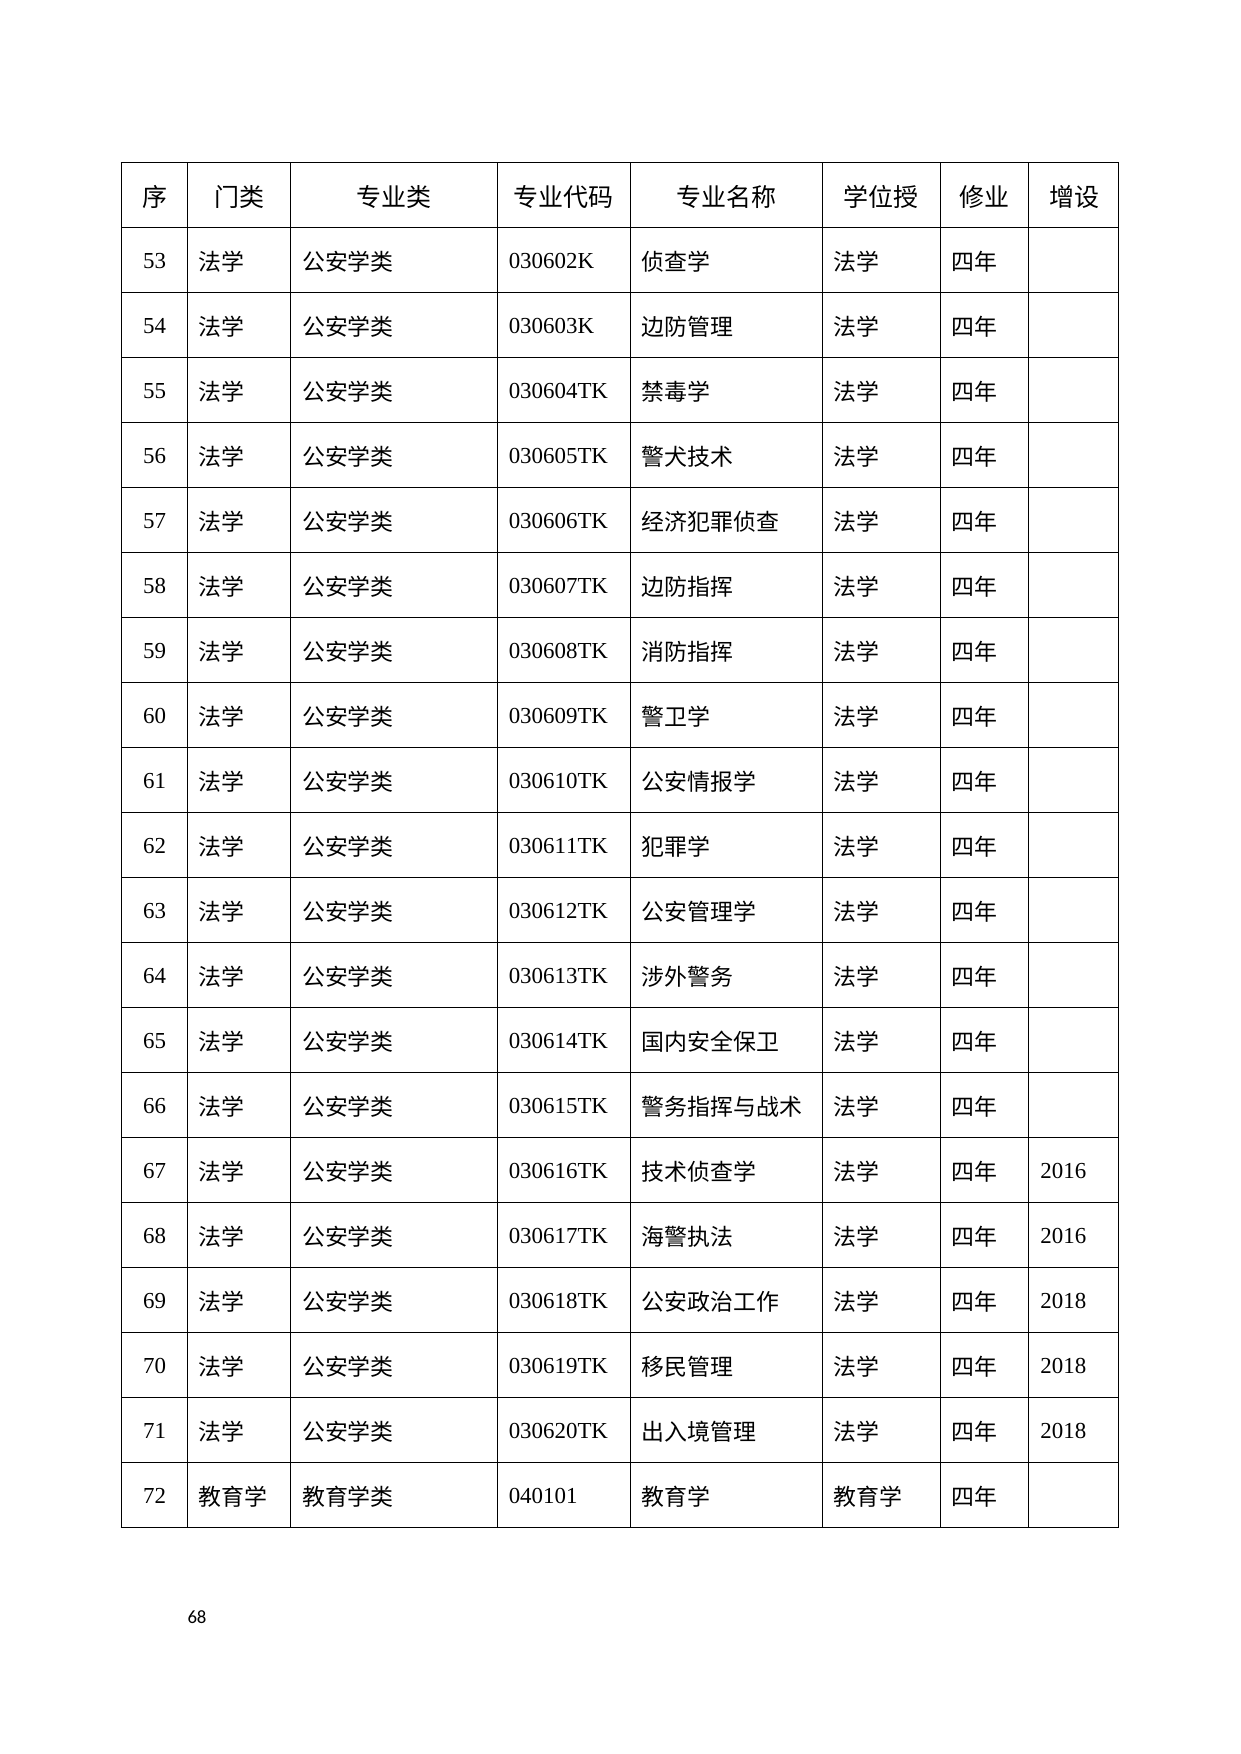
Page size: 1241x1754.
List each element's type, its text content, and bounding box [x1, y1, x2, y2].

table_cell [1029, 423, 1118, 487]
table_cell 法学 [823, 1203, 940, 1267]
table_cell 68 [122, 1203, 187, 1267]
table_cell 56 [122, 423, 187, 487]
table_cell 法学 [823, 813, 940, 877]
table_cell 四年 [941, 228, 1028, 292]
table_cell 67 [122, 1138, 187, 1202]
table_cell 030603K [498, 293, 630, 357]
table_cell 四年 [941, 1398, 1028, 1462]
table_cell [1029, 228, 1118, 292]
table_cell 公安学类 [291, 423, 497, 487]
table_cell 四年 [941, 618, 1028, 682]
table_cell 030617TK [498, 1203, 630, 1267]
table_cell 公安学类 [291, 228, 497, 292]
table_cell [1029, 553, 1118, 617]
table_cell 030618TK [498, 1268, 630, 1332]
table_cell 61 [122, 748, 187, 812]
table_cell 法学 [188, 228, 290, 292]
table_header 专业类 [291, 163, 497, 227]
table_cell 警务指挥与战术 [631, 1073, 822, 1137]
table_cell 边防指挥 [631, 553, 822, 617]
table_cell 57 [122, 488, 187, 552]
table_cell 法学 [823, 488, 940, 552]
table_cell 030609TK [498, 683, 630, 747]
table_cell 法学 [823, 358, 940, 422]
table_cell 出入境管理 [631, 1398, 822, 1462]
table_cell 法学 [188, 488, 290, 552]
table_cell 2018 [1029, 1268, 1118, 1332]
table_cell 边防管理 [631, 293, 822, 357]
table_cell 公安学类 [291, 553, 497, 617]
table_cell 四年 [941, 1463, 1028, 1527]
table_cell [1029, 748, 1118, 812]
table_cell 公安情报学 [631, 748, 822, 812]
table_cell 法学 [188, 423, 290, 487]
table_cell 030614TK [498, 1008, 630, 1072]
table_cell 公安学类 [291, 943, 497, 1007]
table_cell 禁毒学 [631, 358, 822, 422]
table_cell 030611TK [498, 813, 630, 877]
table_cell 法学 [823, 228, 940, 292]
table_header 专业名称 [631, 163, 822, 227]
table_cell 消防指挥 [631, 618, 822, 682]
table_cell 70 [122, 1333, 187, 1397]
table_cell 警卫学 [631, 683, 822, 747]
table_cell 法学 [188, 358, 290, 422]
table_header 增设年份 [1029, 163, 1118, 227]
table_cell 030612TK [498, 878, 630, 942]
table_cell 教育学 [188, 1463, 290, 1527]
table_cell 法学 [188, 293, 290, 357]
table_cell [1029, 683, 1118, 747]
table_cell 法学 [188, 618, 290, 682]
table_cell 涉外警务 [631, 943, 822, 1007]
table_cell 公安学类 [291, 1203, 497, 1267]
table_cell 公安学类 [291, 1073, 497, 1137]
table_cell 65 [122, 1008, 187, 1072]
table_cell 法学 [188, 553, 290, 617]
table_cell [1029, 878, 1118, 942]
table_header 专业代码 [498, 163, 630, 227]
table_cell 四年 [941, 553, 1028, 617]
table_cell 经济犯罪侦查 [631, 488, 822, 552]
table_cell 公安学类 [291, 748, 497, 812]
table_cell 53 [122, 228, 187, 292]
table_cell [1029, 618, 1118, 682]
table_cell 030613TK [498, 943, 630, 1007]
table_cell 法学 [188, 1203, 290, 1267]
table_cell 030615TK [498, 1073, 630, 1137]
table_cell 法学 [188, 1138, 290, 1202]
table_cell 公安学类 [291, 1138, 497, 1202]
table_cell 四年 [941, 1138, 1028, 1202]
table_cell 60 [122, 683, 187, 747]
table_cell 71 [122, 1398, 187, 1462]
table_cell 法学 [823, 1268, 940, 1332]
table_cell 公安学类 [291, 813, 497, 877]
table_cell 四年 [941, 1333, 1028, 1397]
table_header 学位授予门类 [823, 163, 940, 227]
table_cell 警犬技术 [631, 423, 822, 487]
table_cell 移民管理 [631, 1333, 822, 1397]
table_cell 2018 [1029, 1398, 1118, 1462]
table_cell [1029, 813, 1118, 877]
table_cell [1029, 943, 1118, 1007]
table_cell 法学 [823, 683, 940, 747]
table_cell 法学 [823, 748, 940, 812]
table_cell 海警执法 [631, 1203, 822, 1267]
table_cell 法学 [188, 683, 290, 747]
table_cell 2016 [1029, 1203, 1118, 1267]
table_cell [1029, 1073, 1118, 1137]
table_cell 63 [122, 878, 187, 942]
table_header 序号 [122, 163, 187, 227]
table_cell [1029, 1463, 1118, 1527]
table_cell [1029, 1008, 1118, 1072]
table_cell 公安学类 [291, 1398, 497, 1462]
table_cell 教育学 [823, 1463, 940, 1527]
table_cell 四年 [941, 683, 1028, 747]
table_cell 62 [122, 813, 187, 877]
table_cell 法学 [188, 1398, 290, 1462]
table_header 门类 [188, 163, 290, 227]
table_cell 公安学类 [291, 1008, 497, 1072]
table_cell 法学 [823, 618, 940, 682]
table_cell 公安学类 [291, 683, 497, 747]
table_cell 公安学类 [291, 293, 497, 357]
table_cell 法学 [188, 813, 290, 877]
table_cell 公安学类 [291, 618, 497, 682]
table_cell 法学 [188, 1073, 290, 1137]
table_cell 030607TK [498, 553, 630, 617]
table_cell 030604TK [498, 358, 630, 422]
table_cell 法学 [823, 1138, 940, 1202]
table_cell 59 [122, 618, 187, 682]
table_cell 公安学类 [291, 488, 497, 552]
table_cell 72 [122, 1463, 187, 1527]
table_header 修业年限 [941, 163, 1028, 227]
table_cell 教育学 [631, 1463, 822, 1527]
table_cell 四年 [941, 1203, 1028, 1267]
table_cell 030606TK [498, 488, 630, 552]
table_cell 技术侦查学 [631, 1138, 822, 1202]
table_cell 030605TK [498, 423, 630, 487]
table_cell 法学 [188, 1333, 290, 1397]
table_cell 55 [122, 358, 187, 422]
table_cell 四年 [941, 1268, 1028, 1332]
table_cell 58 [122, 553, 187, 617]
table_cell 法学 [823, 1073, 940, 1137]
table_cell 2016 [1029, 1138, 1118, 1202]
table_cell 四年 [941, 943, 1028, 1007]
table_cell 法学 [823, 423, 940, 487]
table_cell 法学 [188, 1008, 290, 1072]
table_cell 030602K [498, 228, 630, 292]
table_cell 四年 [941, 488, 1028, 552]
table_cell 法学 [823, 293, 940, 357]
table_cell 公安学类 [291, 878, 497, 942]
table_cell 侦查学 [631, 228, 822, 292]
table_cell 法学 [823, 1398, 940, 1462]
table_cell 030619TK [498, 1333, 630, 1397]
table_cell 四年 [941, 1073, 1028, 1137]
table_cell 法学 [823, 553, 940, 617]
table_cell 公安学类 [291, 1268, 497, 1332]
table_cell 四年 [941, 423, 1028, 487]
table_cell 四年 [941, 748, 1028, 812]
table_cell 040101 [498, 1463, 630, 1527]
table_cell 66 [122, 1073, 187, 1137]
table_cell 公安政治工作 [631, 1268, 822, 1332]
table_cell 法学 [188, 878, 290, 942]
table_cell 030620TK [498, 1398, 630, 1462]
table_cell 030610TK [498, 748, 630, 812]
table_cell 四年 [941, 1008, 1028, 1072]
table_cell [1029, 488, 1118, 552]
table_cell 法学 [823, 1333, 940, 1397]
table_cell 四年 [941, 878, 1028, 942]
table_cell 四年 [941, 293, 1028, 357]
table_cell 法学 [188, 943, 290, 1007]
table_cell 64 [122, 943, 187, 1007]
table_cell 法学 [188, 1268, 290, 1332]
table_cell 教育学类 [291, 1463, 497, 1527]
table_cell 四年 [941, 813, 1028, 877]
table_cell 030616TK [498, 1138, 630, 1202]
table_cell [1029, 358, 1118, 422]
table_cell 54 [122, 293, 187, 357]
table_cell 2018 [1029, 1333, 1118, 1397]
table_cell 公安管理学 [631, 878, 822, 942]
table_cell 法学 [823, 1008, 940, 1072]
table_cell 030608TK [498, 618, 630, 682]
table_cell 犯罪学 [631, 813, 822, 877]
table_cell 69 [122, 1268, 187, 1332]
table_cell 法学 [823, 943, 940, 1007]
table_cell 公安学类 [291, 358, 497, 422]
table_cell 公安学类 [291, 1333, 497, 1397]
table_cell 法学 [188, 748, 290, 812]
table_cell 四年 [941, 358, 1028, 422]
table_cell 国内安全保卫 [631, 1008, 822, 1072]
table_cell [1029, 293, 1118, 357]
table_cell 法学 [823, 878, 940, 942]
